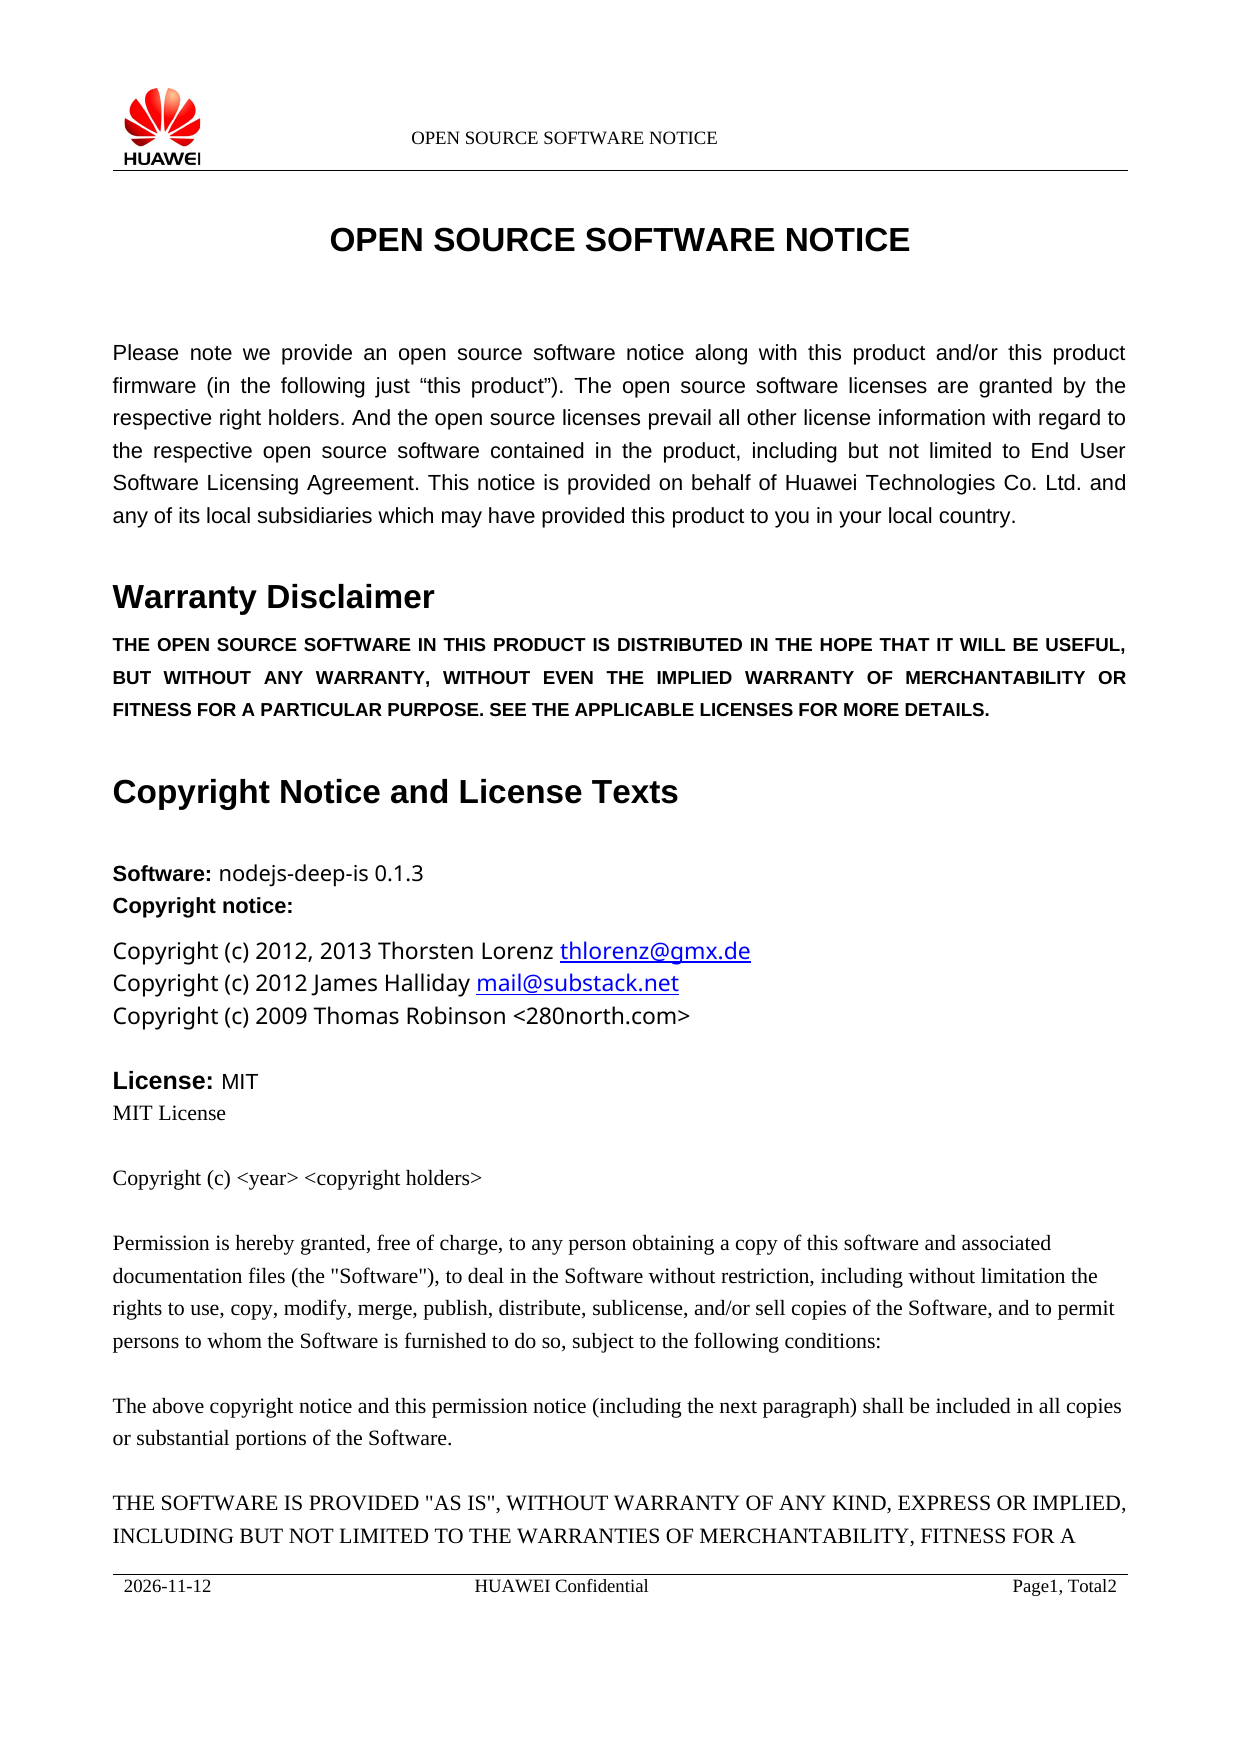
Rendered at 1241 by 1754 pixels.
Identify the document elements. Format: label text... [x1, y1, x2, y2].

text The open source software in this product is distributed in the hope that it will be useful, but WITHOUT ANY WARRANTY, without even the implied warranty of MERCHANTABILITY or FITNESS FOR A PARTICULAR PURPOSE. See the applicable licenses for more details. [112, 629, 1128, 726]
text OPEN SOURCE SOFTWARE NOTICE [112, 206, 1128, 271]
picture [124, 88, 201, 165]
text Copyright (c) 2012 James Halliday mail@substack.net [112, 966, 1128, 999]
title Software: nodejs-deep-is 0.1.3 [112, 856, 1128, 889]
text Copyright (c) 2012, 2013 Thorsten Lorenz thlorenz@gmx.de [112, 934, 1128, 966]
text Please note we provide an open source software notice along with this product and/or this product firmware (in the following just “this product”). The open source software licenses are granted by the respective right holders. And the open source licenses prevail all other license information with regard to the respective open source software contained in the product, including but not limited to End User Software Licensing Agreement. This notice is provided on behalf of Huawei Technologies Co. Ltd. and any of its local subsidiaries which may have provided this product to you in your local country. [112, 336, 1128, 531]
text Copyright notice: [112, 889, 1128, 921]
text Warranty Disclaimer [112, 564, 1128, 629]
text Copyright Notice and License Texts [112, 759, 1128, 824]
text Copyright (c) 2009 Thomas Robinson <280north.com> [112, 999, 1128, 1031]
text License: MIT [112, 1064, 1128, 1096]
